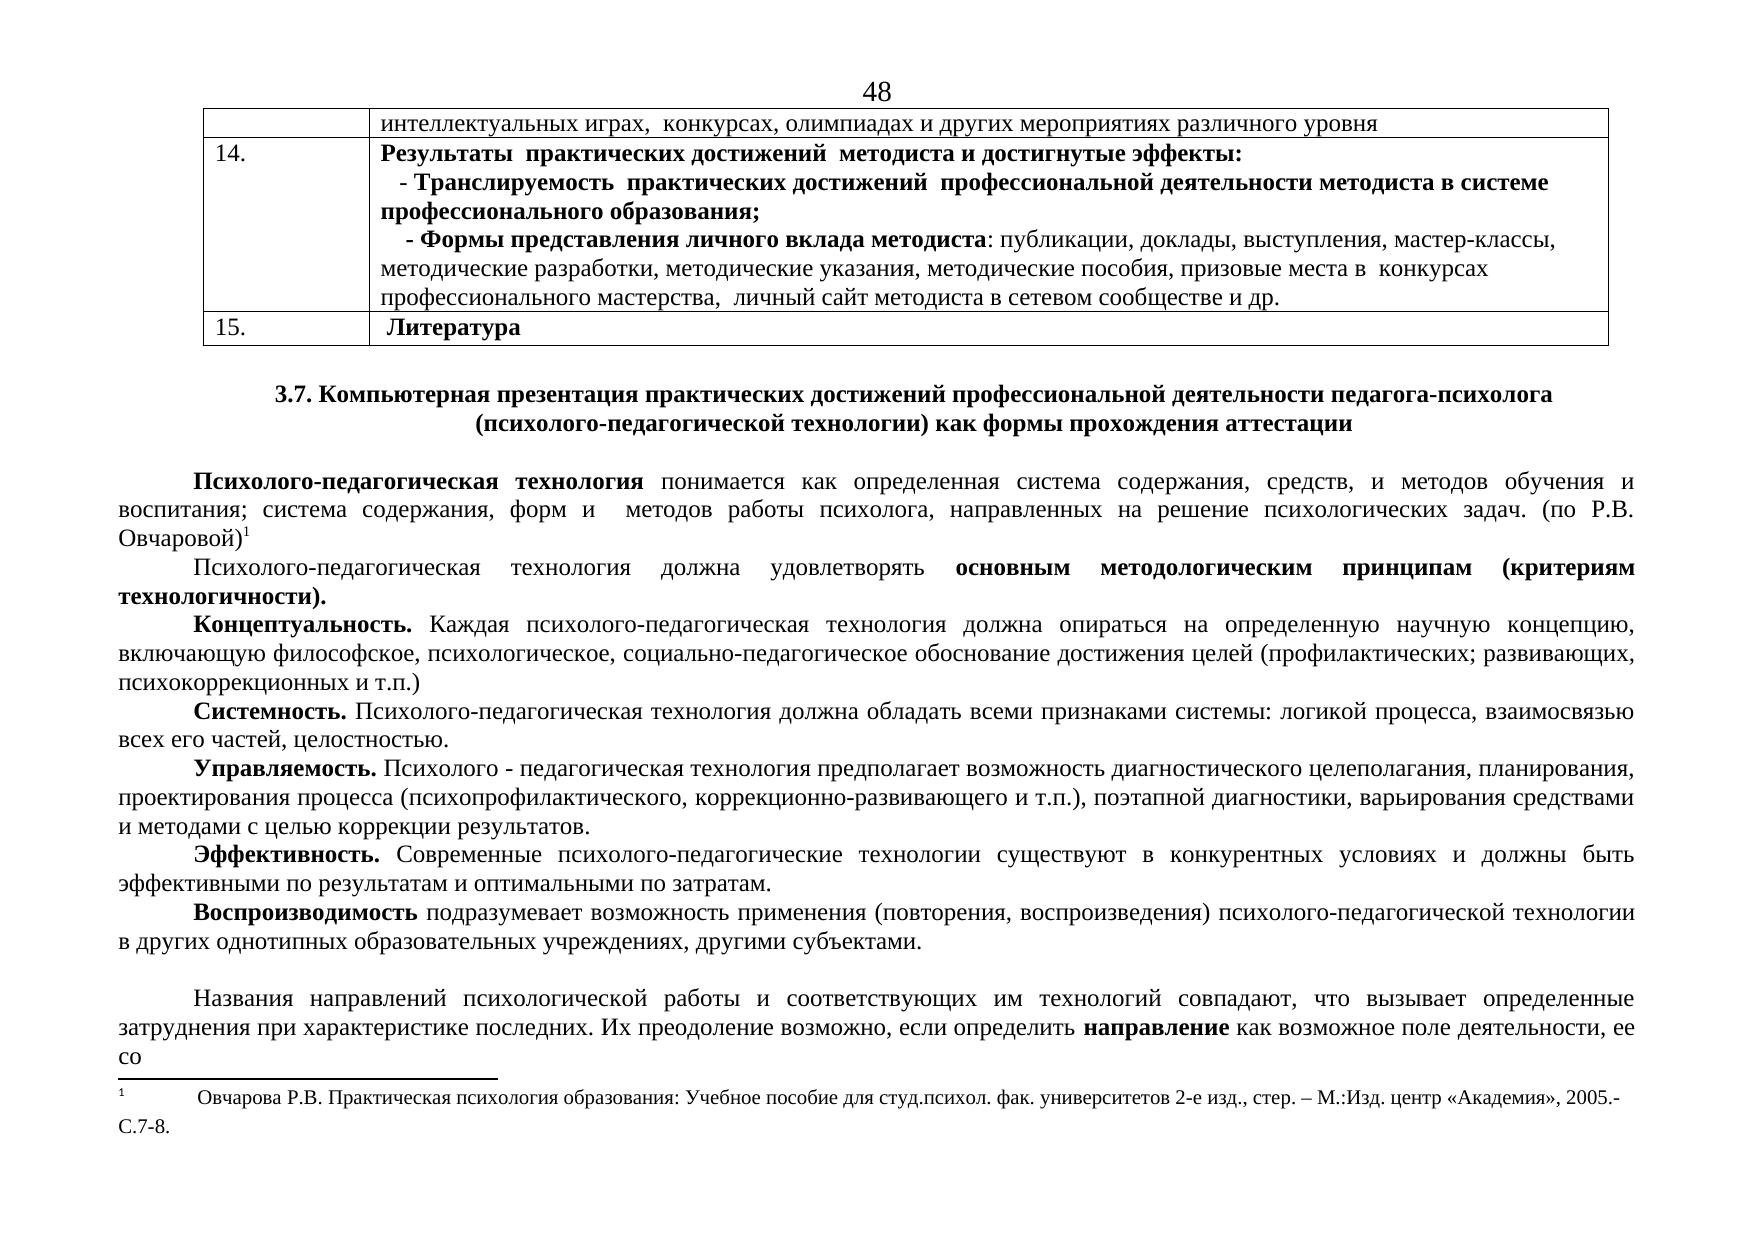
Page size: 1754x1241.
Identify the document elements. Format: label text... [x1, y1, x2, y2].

text (психолого-педагогической технологии) как формы прохождения аттестации [118, 408, 1636, 437]
table_cell Литература [370, 312, 1608, 345]
text Системность. Психолого-педагогическая технология должна обладать всеми признаками системы: логикой процесса, взаимосвязью всех его частей, целостностью. [118, 696, 1636, 753]
text Управляемость. Психолого - педагогическая технология предполагает возможность диагностического целеполагания, планирования, проектирования процесса (психопрофилактического, коррекционно-развивающего и т.п.), поэтапной диагностики, варьирования средствами и методами с целью коррекции результатов. [118, 753, 1636, 839]
text Названия направлений психологической работы и соответствующих им технологий совпадают, что вызывает определенные затруднения при характеристике последних. Их преодоление возможно, если определить направление как возможное поле деятельности, ее со [118, 983, 1636, 1069]
text Концептуальность. Каждая психолого-педагогическая технология должна опираться на определенную научную концепцию, включающую философское, психологическое, социально-педагогическое обоснование достижения целей (профилактических; развивающих, психокоррекционных и т.п.) [118, 609, 1636, 696]
text Психолого-педагогическая технология должна удовлетворять основным методологическим принципам (критериям технологичности). [118, 552, 1636, 609]
text 3.7. Компьютерная презентация практических достижений профессиональной деятельности педагога-психолога [118, 379, 1636, 408]
text Воспроизводимость подразумевает возможность применения (повторения, воспроизведения) психолого-педагогической технологии в других однотипных образовательных учреждениях, другими субъектами. [118, 897, 1636, 954]
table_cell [370, 109, 1608, 137]
table_cell Результаты практических достижений методиста и достигнутые эффекты: - Транслируемость практических достижений профессиональной деятельности методиста в системе профессионального образования; - Формы представления личного вклада методиста: публикации, доклады, выступления, мастер-классы, методические разработки, методические указания, методические пособия, призовые места в конкурсах профессионального мастерства, личный сайт методиста в сетевом сообществе и др. [370, 138, 1608, 311]
text Психолого-педагогическая технология понимается как определенная система содержания, средств, и методов обучения и воспитания; система содержания, форм и методов работы психолога, направленных на решение психологических задач. (по Р.В. Овчаровой) [118, 466, 1636, 552]
text Эффективность. Современные психолого-педагогические технологии существуют в конкурентных условиях и должны быть эффективными по результатам и оптимальными по затратам. [118, 839, 1636, 897]
table_cell 14. [204, 138, 369, 311]
table_cell 15. [204, 312, 369, 345]
